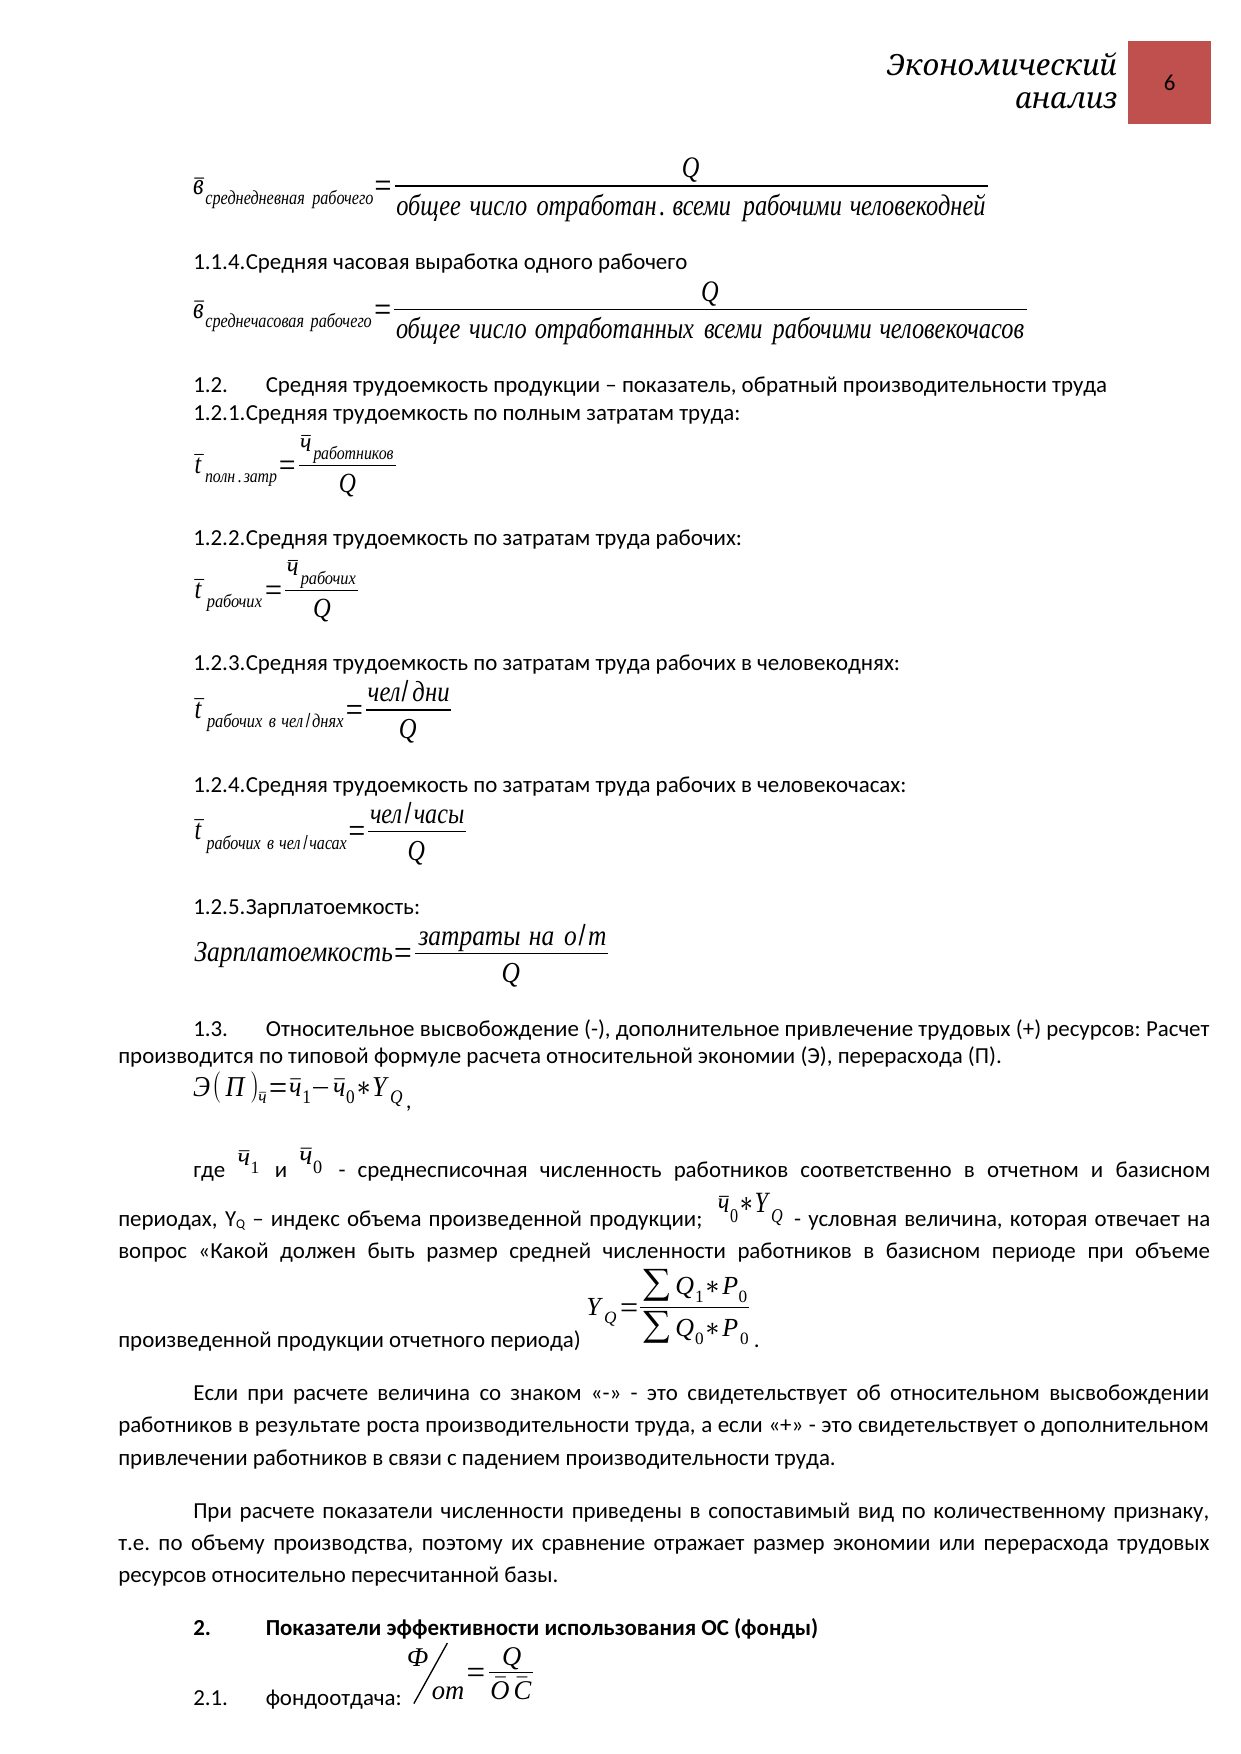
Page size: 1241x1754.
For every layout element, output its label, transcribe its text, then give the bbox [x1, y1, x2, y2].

text Если при расчете величина со знаком «-» - это свидетельствует об относительном высвобождении работников в результате роста производительности труда, а если «+» - это свидетельствует о дополнительном привлечении работников в связи с падением производительности труда. [118, 1378, 1211, 1471]
list Показатели эффективности использования ОС (фонды) [118, 1613, 1211, 1641]
list Средняя часовая выработка одного рабочего [118, 247, 1211, 275]
list Средняя трудоемкость по затратам труда рабочих в человекоднях: [118, 648, 1211, 676]
list Средняя трудоемкость продукции – показатель, обратный производительности труда [118, 371, 1211, 398]
text , [118, 1070, 1211, 1114]
list Средняя трудоемкость по полным затратам труда: [118, 398, 1211, 427]
text При расчете показатели численности приведены в сопоставимый вид по количественному признаку, т.е. по объему производства, поэтому их сравнение отражает размер экономии или перерасхода трудовых ресурсов относительно пересчитанной базы. [118, 1496, 1211, 1588]
text где и - среднесписочная численность работников соответственно в отчетном и базисном периодах, YQ – индекс объема произведенной продукции; - условная величина, которая отвечает на вопрос «Какой должен быть размер средней численности работников в базисном периоде при объеме произведенной продукции отчетного периода) . [118, 1139, 1211, 1353]
list Средняя трудоемкость по затратам труда рабочих: [118, 523, 1211, 551]
list Зарплатоемкость: [118, 892, 1211, 920]
list Средняя трудоемкость по затратам труда рабочих в человекочасах: [118, 770, 1211, 798]
list фондоотдача: [118, 1641, 1211, 1711]
list Относительное высвобождение (-), дополнительное привлечение трудовых (+) ресурсов: Расчет производится по типовой формуле расчета относительной экономии (Э), перерасхода (П). [118, 1014, 1211, 1070]
